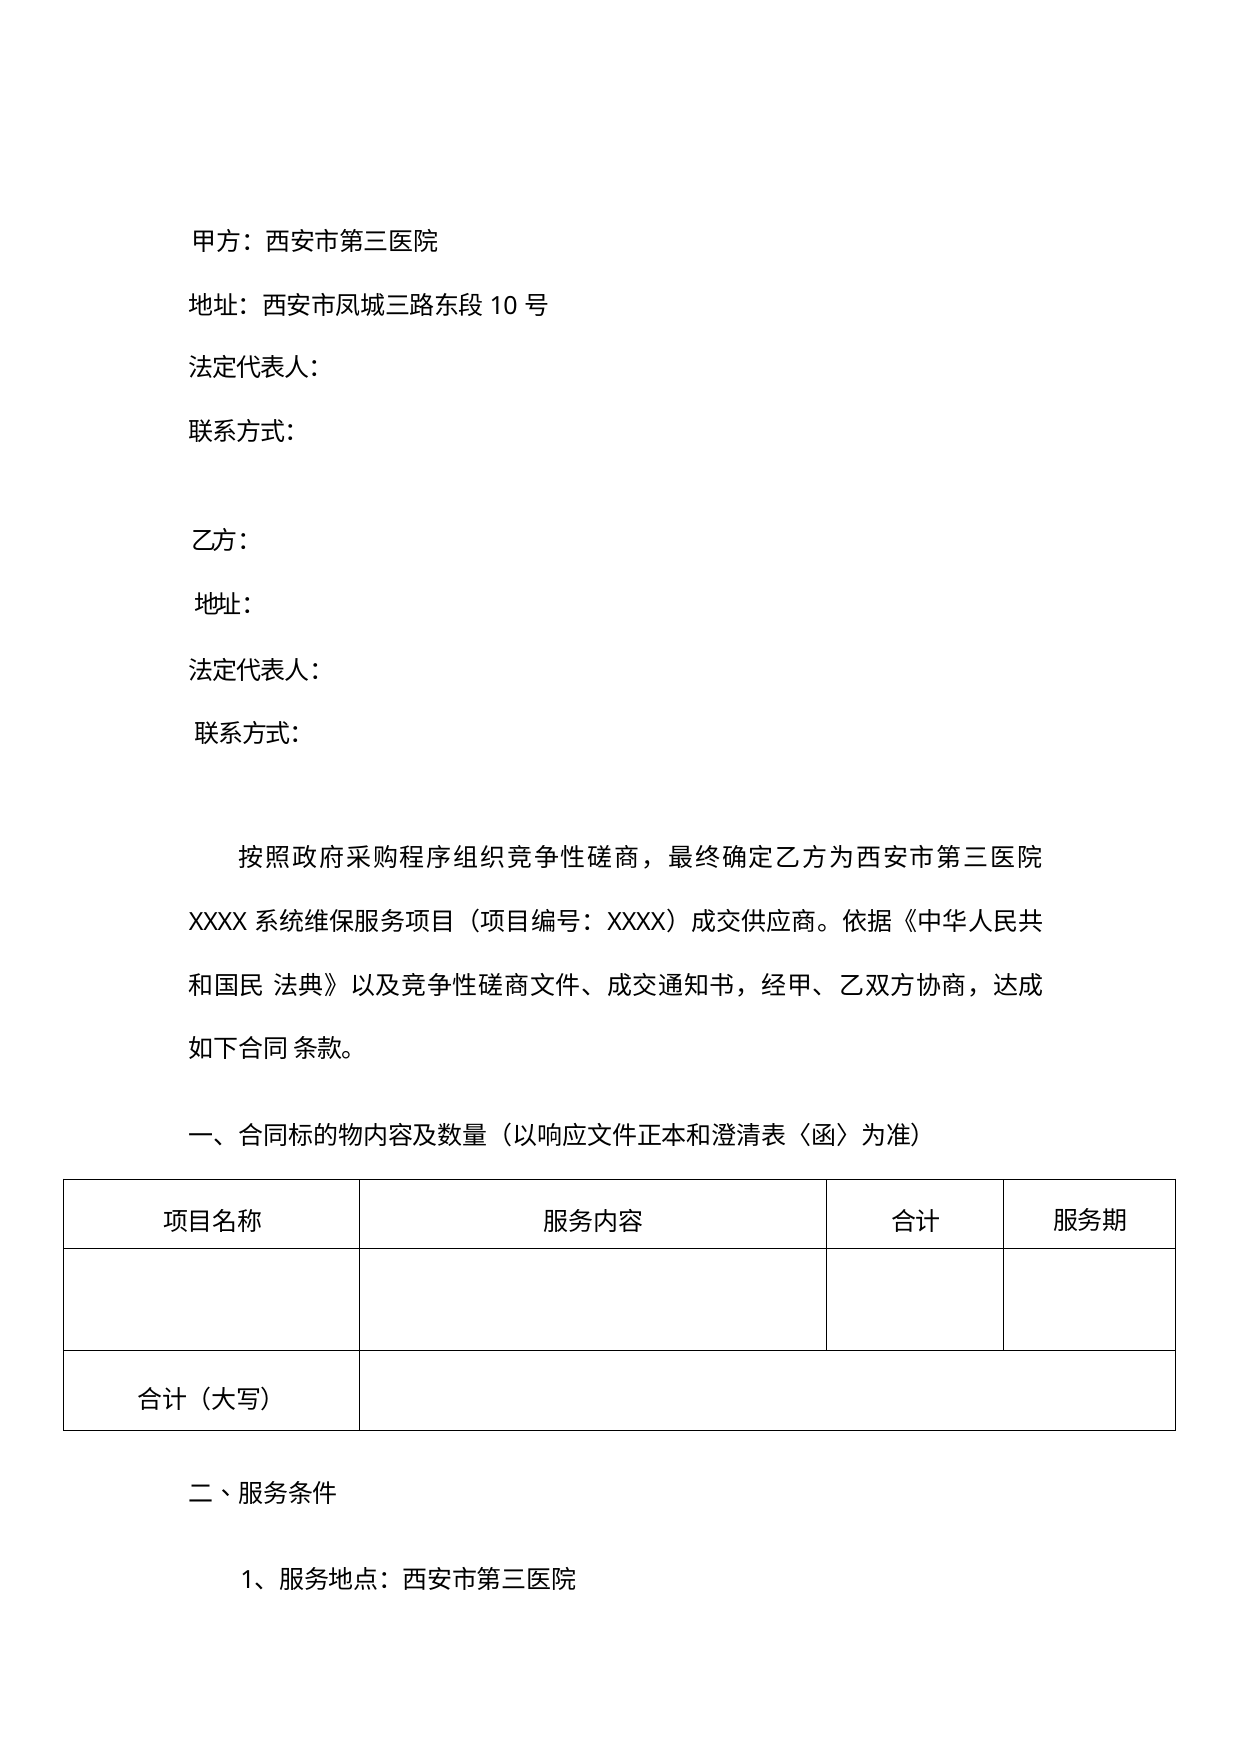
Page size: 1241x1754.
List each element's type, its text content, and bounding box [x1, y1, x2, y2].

text 二、服务条件 [189, 1478, 1176, 1509]
table_header 合计 [827, 1180, 1003, 1247]
table_cell [1004, 1249, 1175, 1350]
table_header 服务内容 [360, 1180, 826, 1247]
table_header 项目名称 [64, 1180, 359, 1247]
text 按照政府采购程序组织竞争性磋商，最终确定乙方为西安市第三医院 XXXX 系统维保服务项目（项目编号：XXXX）成交供应商。依据《中华人民共和国民 法典》以及竞争性磋商文件、成交通知书，经甲、乙双方协商，达成如下合同 条款。 [188, 838, 1044, 1065]
text 甲方：西安市第三医院 [192, 224, 1176, 257]
text 一、合同标的物内容及数量（以响应文件正本和澄清表〈函〉为准） [189, 1118, 1176, 1151]
table_cell [360, 1351, 1175, 1430]
text 地址：西安市凤城三路东段 10 号 法定代表人： [188, 285, 550, 384]
table_cell 合计（大写） [64, 1351, 359, 1430]
table_cell [64, 1249, 359, 1350]
table_header 服务期 [1004, 1180, 1175, 1247]
table_cell [360, 1249, 826, 1350]
text 1、服务地点：西安市第三医院 [240, 1562, 1176, 1595]
text 法定代表人： 联系方式： [188, 650, 332, 749]
text 联系方式： [188, 414, 1176, 447]
table_cell [827, 1249, 1003, 1350]
text 乙方： 地址： [188, 521, 257, 621]
